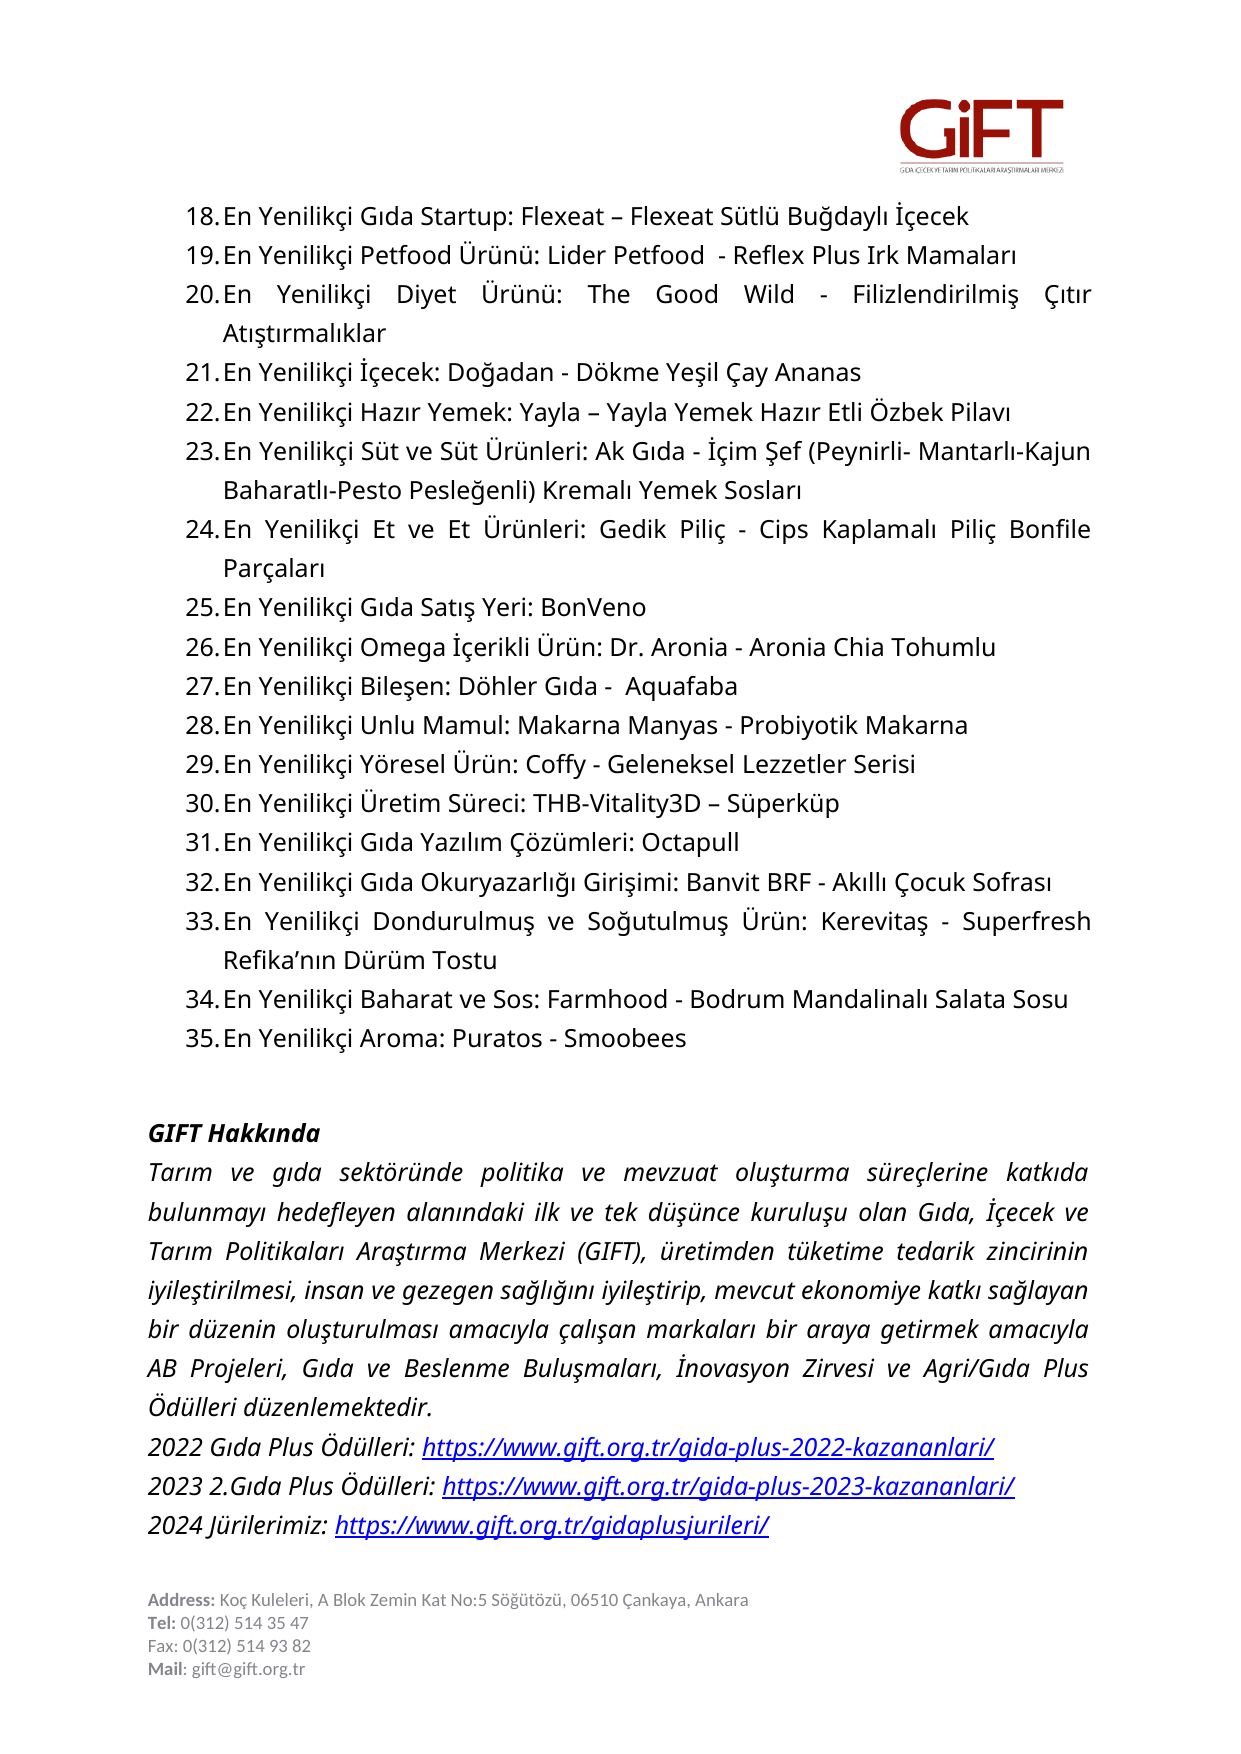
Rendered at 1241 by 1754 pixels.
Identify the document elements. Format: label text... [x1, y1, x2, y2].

list En Yenilikçi Gıda Startup: Flexeat – Flexeat Sütlü Buğdaylı İçecek [185, 198, 1093, 232]
list En Yenilikçi İçecek: Doğadan - Dökme Yeşil Çay Ananas [185, 355, 1093, 389]
text 2022 Gıda Plus Ödülleri: https://www.gift.org.tr/gida-plus-2022-kazananlari/ [148, 1429, 1093, 1463]
list En Yenilikçi Hazır Yemek: Yayla – Yayla Yemek Hazır Etli Özbek Pilavı [185, 394, 1093, 428]
text GIFT Hakkında [148, 1116, 1093, 1150]
list En Yenilikçi Dondurulmuş ve Soğutulmuş Ürün: Kerevitaş - Superfresh Refika’nın Dürüm Tostu [185, 903, 1093, 977]
list En Yenilikçi Diyet Ürünü: The Good Wild - Filizlendirilmiş Çıtır Atıştırmalıklar [185, 277, 1093, 350]
list En Yenilikçi Baharat ve Sos: Farmhood - Bodrum Mandalinalı Salata Sosu [185, 982, 1093, 1016]
list En Yenilikçi Gıda Satış Yeri: BonVeno [185, 590, 1093, 624]
list En Yenilikçi Üretim Süreci: THB-Vitality3D – Süperküp [185, 786, 1093, 820]
list En Yenilikçi Aroma: Puratos - Smoobees [185, 1021, 1093, 1055]
list En Yenilikçi Yöresel Ürün: Coffy - Geleneksel Lezzetler Serisi [185, 747, 1093, 781]
list En Yenilikçi Gıda Yazılım Çözümleri: Octapull [185, 825, 1093, 859]
list En Yenilikçi Bileşen: Döhler Gıda - Aquafaba [185, 668, 1093, 702]
text Tarım ve gıda sektöründe politika ve mevzuat oluşturma süreçlerine katkıda bulunmayı hedefleyen alanındaki ilk ve tek düşünce kuruluşu olan Gıda, İçecek ve Tarım Politikaları Araştırma Merkezi (GIFT), üretimden tüketime tedarik zincirinin iyileştirilmesi, insan ve gezegen sağlığını iyileştirip, mevcut ekonomiye katkı sağlayan bir düzenin oluşturulması amacıyla çalışan markaları bir araya getirmek amacıyla AB Projeleri, Gıda ve Beslenme Buluşmaları, İnovasyon Zirvesi ve Agri/Gıda Plus Ödülleri düzenlemektedir. [148, 1155, 1093, 1424]
text 2023 2.Gıda Plus Ödülleri: https://www.gift.org.tr/gida-plus-2023-kazananlari/ [148, 1468, 1093, 1502]
text 2024 Jürilerimiz: https://www.gift.org.tr/gidaplusjurileri/ [148, 1508, 1093, 1542]
list En Yenilikçi Omega İçerikli Ürün: Dr. Aronia - Aronia Chia Tohumlu [185, 629, 1093, 663]
list En Yenilikçi Gıda Okuryazarlığı Girişimi: Banvit BRF - Akıllı Çocuk Sofrası [185, 864, 1093, 898]
list En Yenilikçi Unlu Mamul: Makarna Manyas - Probiyotik Makarna [185, 708, 1093, 742]
list En Yenilikçi Süt ve Süt Ürünleri: Ak Gıda - İçim Şef (Peynirli- Mantarlı-Kajun Baharatlı-Pesto Pesleğenli) Kremalı Yemek Sosları [185, 433, 1093, 507]
list En Yenilikçi Petfood Ürünü: Lider Petfood - Reflex Plus Irk Mamaları [185, 238, 1093, 272]
picture [870, 73, 1093, 199]
list En Yenilikçi Et ve Et Ürünleri: Gedik Piliç - Cips Kaplamalı Piliç Bonfile Parçaları [185, 512, 1093, 585]
